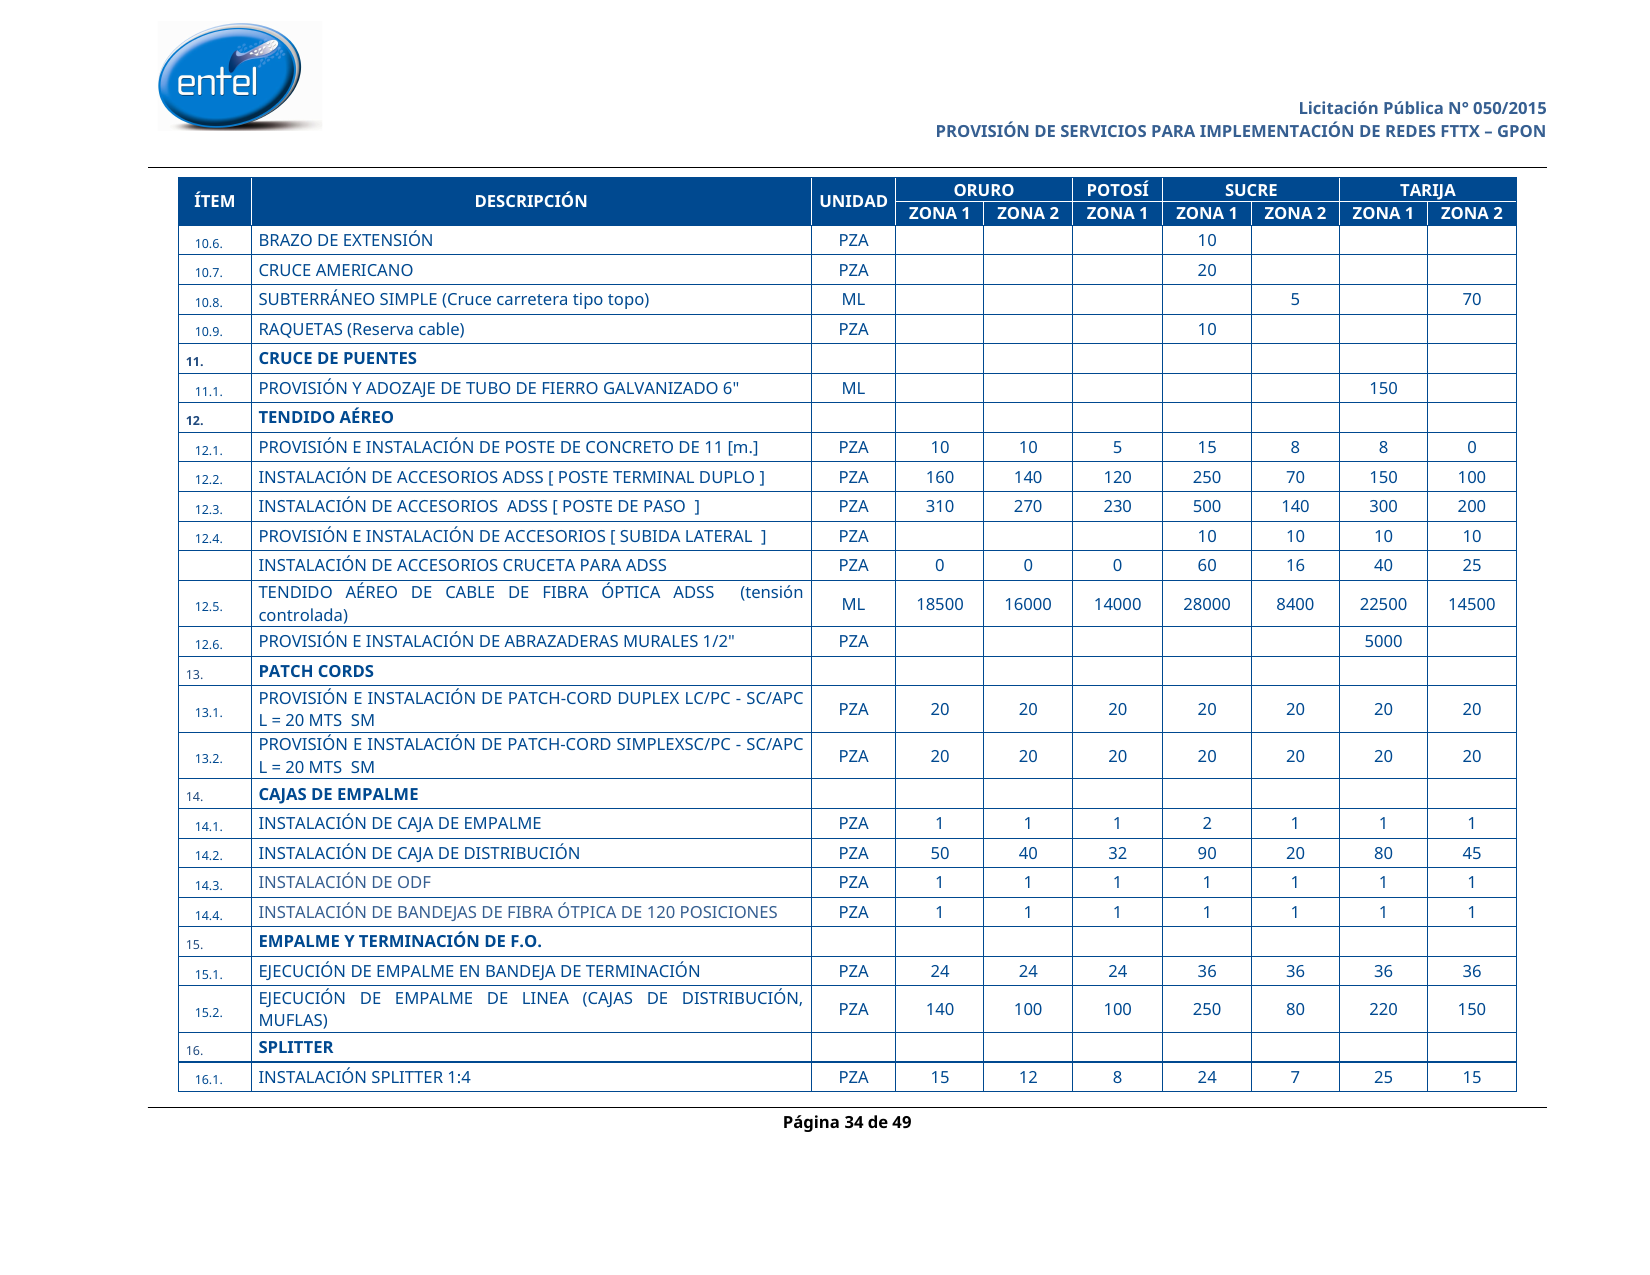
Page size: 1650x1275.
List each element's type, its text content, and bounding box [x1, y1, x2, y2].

table_cell 1 [1163, 898, 1251, 926]
table_cell PROVISIÓN E INSTALACIÓN DE ABRAZADERAS MURALES 1/2" [252, 627, 811, 656]
table_cell 1 [1252, 898, 1339, 926]
table_header POTOSÍ [1073, 178, 1162, 201]
table_cell CRUCE AMERICANO [252, 255, 811, 284]
table_cell 1 [984, 898, 1072, 926]
table_cell [812, 779, 895, 808]
table_cell [984, 255, 1072, 284]
table_cell 15 [896, 1063, 983, 1091]
table_cell 36 [1340, 957, 1427, 985]
table_cell 150 [1340, 462, 1427, 491]
table_cell [1428, 627, 1516, 656]
table_cell [812, 344, 895, 373]
table_cell BRAZO DE EXTENSIÓN [252, 226, 811, 254]
table_cell [1252, 657, 1339, 685]
table_cell PZA [812, 492, 895, 521]
table_cell 20 [1252, 733, 1339, 778]
table_cell INSTALACIÓN DE ODF [252, 868, 811, 897]
table_cell [179, 433, 251, 461]
table_cell [896, 779, 983, 808]
table_cell 24 [984, 957, 1072, 985]
table_cell 0 [984, 551, 1072, 580]
table_cell [1163, 657, 1251, 685]
table_cell [1340, 927, 1427, 956]
table_cell 1 [896, 898, 983, 926]
table_cell 5 [1252, 285, 1339, 313]
table_cell 1 [1252, 868, 1339, 897]
table_cell 8400 [1252, 581, 1339, 626]
table_cell [1073, 657, 1162, 685]
table_cell [179, 492, 251, 521]
table_cell [179, 627, 251, 656]
table_cell INSTALACIÓN DE ACCESORIOS ADSS [ POSTE TERMINAL DUPLO ] [252, 462, 811, 491]
table_cell RAQUETAS (Reserva cable) [252, 315, 811, 343]
table_cell [1428, 374, 1516, 402]
table_cell 8 [1340, 433, 1427, 461]
table_cell 1 [1340, 898, 1427, 926]
table_cell [1252, 779, 1339, 808]
table_cell [179, 522, 251, 550]
table_cell [179, 809, 251, 837]
table_cell [1073, 315, 1162, 343]
table_cell 100 [1073, 986, 1162, 1032]
table_cell 1 [1073, 898, 1162, 926]
table_cell [179, 733, 251, 778]
table_cell 100 [1428, 462, 1516, 491]
table_cell 20 [1163, 733, 1251, 778]
table_cell [1340, 1033, 1427, 1061]
table_cell 28000 [1163, 581, 1251, 626]
table_cell 500 [1163, 492, 1251, 521]
table_cell [1252, 1033, 1339, 1061]
table_cell PZA [812, 255, 895, 284]
table_header DESCRIPCIÓN [252, 178, 811, 225]
table_cell 36 [1428, 957, 1516, 985]
table_cell [1073, 344, 1162, 373]
table_cell PZA [812, 809, 895, 837]
table_cell 1 [984, 809, 1072, 837]
table_cell [1073, 1033, 1162, 1061]
table_cell PZA [812, 686, 895, 732]
table_cell 250 [1163, 462, 1251, 491]
table_cell [984, 657, 1072, 685]
table_cell 14000 [1073, 581, 1162, 626]
table_cell 1 [896, 868, 983, 897]
table_cell [812, 403, 895, 432]
table_cell PZA [812, 226, 895, 254]
table_cell 20 [1252, 839, 1339, 867]
table_cell [1073, 403, 1162, 432]
table_header UNIDAD [812, 178, 895, 225]
table_cell [179, 686, 251, 732]
table_cell 90 [1163, 839, 1251, 867]
table_cell 2 [1163, 809, 1251, 837]
table_cell [179, 374, 251, 402]
table_cell PZA [812, 433, 895, 461]
table_cell [984, 285, 1072, 313]
table_cell 24 [896, 957, 983, 985]
table_cell [179, 551, 251, 580]
table_cell [1252, 255, 1339, 284]
table_cell PZA [812, 462, 895, 491]
table_cell 140 [1252, 492, 1339, 521]
table_cell [1252, 627, 1339, 656]
table_cell [1428, 255, 1516, 284]
table_cell 1 [1073, 868, 1162, 897]
table_cell 80 [1252, 986, 1339, 1032]
table_cell ML [812, 581, 895, 626]
table_cell 20 [896, 686, 983, 732]
table_cell PZA [812, 315, 895, 343]
table_cell TENDIDO AÉREO DE CABLE DE FIBRA ÓPTICA ADSS (tensión controlada) [252, 581, 811, 626]
table_cell INSTALACIÓN DE ACCESORIOS CRUCETA PARA ADSS [252, 551, 811, 580]
table_cell 200 [1428, 492, 1516, 521]
table_cell 160 [896, 462, 983, 491]
table_cell [179, 986, 251, 1032]
table_cell INSTALACIÓN DE CAJA DE DISTRIBUCIÓN [252, 839, 811, 867]
table_cell 20 [1428, 733, 1516, 778]
table_cell [179, 403, 251, 432]
table_cell 10 [1252, 522, 1339, 550]
table_cell 1 [1340, 868, 1427, 897]
table_header TARIJA [1340, 178, 1516, 201]
table_cell 20 [896, 733, 983, 778]
table_cell ML [812, 285, 895, 313]
table_cell [896, 403, 983, 432]
table_cell 60 [1163, 551, 1251, 580]
table_cell ZONA 2 [1428, 202, 1516, 225]
table_cell 1 [896, 809, 983, 837]
table_cell 1 [1340, 809, 1427, 837]
table_cell 7 [1252, 1063, 1339, 1091]
table_cell 70 [1428, 285, 1516, 313]
table_cell [984, 1033, 1072, 1061]
table_cell [1340, 285, 1427, 313]
table_cell [179, 255, 251, 284]
table_cell [896, 226, 983, 254]
table_cell ML [812, 374, 895, 402]
table_cell [1163, 344, 1251, 373]
table_cell [1073, 779, 1162, 808]
table_cell 300 [1340, 492, 1427, 521]
picture [157, 21, 323, 131]
table_cell PZA [812, 627, 895, 656]
table_cell [1163, 285, 1251, 313]
table_header ORURO [896, 178, 1072, 201]
table_cell 45 [1428, 839, 1516, 867]
table_cell [179, 1063, 251, 1091]
table_cell PATCH CORDS [252, 657, 811, 685]
table_cell [1252, 226, 1339, 254]
table_cell [1252, 344, 1339, 373]
table_cell 20 [1340, 733, 1427, 778]
table_cell [812, 1033, 895, 1061]
table_cell PZA [812, 986, 895, 1032]
table_cell PZA [812, 733, 895, 778]
table_cell 8 [1073, 1063, 1162, 1091]
table_cell 24 [1163, 1063, 1251, 1091]
table_cell [896, 657, 983, 685]
table_cell EMPALME Y TERMINACIÓN DE F.O. [252, 927, 811, 956]
table_cell 15 [1428, 1063, 1516, 1091]
table_cell PROVISIÓN E INSTALACIÓN DE PATCH-CORD SIMPLEXSC/PC - SC/APC L = 20 MTS SM [252, 733, 811, 778]
table_cell [1073, 927, 1162, 956]
table_cell 120 [1073, 462, 1162, 491]
table_cell 1 [1428, 868, 1516, 897]
table_cell 22500 [1340, 581, 1427, 626]
table_cell 40 [1340, 551, 1427, 580]
table_cell PZA [812, 898, 895, 926]
table_cell ZONA 1 [1073, 202, 1162, 225]
table_cell 20 [1428, 686, 1516, 732]
table_cell [1073, 285, 1162, 313]
table_cell [1163, 1033, 1251, 1061]
table_cell 80 [1340, 839, 1427, 867]
table_cell 20 [984, 686, 1072, 732]
table_cell 150 [1340, 374, 1427, 402]
table_cell ZONA 1 [1163, 202, 1251, 225]
table_cell [179, 898, 251, 926]
table_cell [1428, 403, 1516, 432]
table_cell [1073, 374, 1162, 402]
table_cell 16 [1252, 551, 1339, 580]
table_cell SPLITTER [252, 1033, 811, 1061]
table_cell 70 [1252, 462, 1339, 491]
table_cell [179, 344, 251, 373]
table_cell 10 [1428, 522, 1516, 550]
table_cell [984, 779, 1072, 808]
table_cell [812, 927, 895, 956]
table_cell [1428, 927, 1516, 956]
table_cell 32 [1073, 839, 1162, 867]
table_cell 20 [1073, 733, 1162, 778]
table_cell INSTALACIÓN DE CAJA DE EMPALME [252, 809, 811, 837]
table_header SUCRE [1163, 178, 1339, 201]
table_cell ZONA 2 [1252, 202, 1339, 225]
table_cell [984, 522, 1072, 550]
table_cell [1252, 403, 1339, 432]
table_cell 36 [1252, 957, 1339, 985]
table_cell CAJAS DE EMPALME [252, 779, 811, 808]
table_cell 140 [984, 462, 1072, 491]
table_cell INSTALACIÓN SPLITTER 1:4 [252, 1063, 811, 1091]
table_cell [896, 374, 983, 402]
table_cell 20 [1252, 686, 1339, 732]
table_cell EJECUCIÓN DE EMPALME DE LINEA (CAJAS DE DISTRIBUCIÓN, MUFLAS) [252, 986, 811, 1032]
table_cell 14500 [1428, 581, 1516, 626]
table_cell 25 [1428, 551, 1516, 580]
table_cell [896, 315, 983, 343]
table_cell 36 [1163, 957, 1251, 985]
table_cell 18500 [896, 581, 983, 626]
table_cell [1340, 403, 1427, 432]
table_cell 140 [896, 986, 983, 1032]
table_cell EJECUCIÓN DE EMPALME EN BANDEJA DE TERMINACIÓN [252, 957, 811, 985]
table_cell [179, 581, 251, 626]
table_cell 1 [1073, 809, 1162, 837]
table_cell [984, 344, 1072, 373]
table_cell [1428, 226, 1516, 254]
table_cell [1428, 344, 1516, 373]
table_cell [179, 868, 251, 897]
table_cell 5 [1073, 433, 1162, 461]
table_cell [896, 255, 983, 284]
table_cell [179, 462, 251, 491]
table_cell [179, 779, 251, 808]
table_cell 50 [896, 839, 983, 867]
table_cell 20 [1340, 686, 1427, 732]
table_cell 1 [1163, 868, 1251, 897]
table_cell [1073, 627, 1162, 656]
table_cell PZA [812, 1063, 895, 1091]
table_cell 1 [1252, 809, 1339, 837]
table_cell [812, 657, 895, 685]
table_cell ZONA 1 [896, 202, 983, 225]
table_cell [984, 374, 1072, 402]
table_cell PZA [812, 868, 895, 897]
table_cell [1163, 779, 1251, 808]
table_cell 12 [984, 1063, 1072, 1091]
table_cell [984, 226, 1072, 254]
table_cell 310 [896, 492, 983, 521]
table_cell PZA [812, 551, 895, 580]
table_cell SUBTERRÁNEO SIMPLE (Cruce carretera tipo topo) [252, 285, 811, 313]
table_cell 20 [984, 733, 1072, 778]
table_cell 20 [1073, 686, 1162, 732]
table_cell 0 [1073, 551, 1162, 580]
table_cell [179, 839, 251, 867]
table_cell 20 [1163, 255, 1251, 284]
table_cell 220 [1340, 986, 1427, 1032]
table_cell 1 [984, 868, 1072, 897]
table_header ÍTEM [179, 178, 251, 225]
table_cell 250 [1163, 986, 1251, 1032]
table_cell INSTALACIÓN DE ACCESORIOS ADSS [ POSTE DE PASO ] [252, 492, 811, 521]
table_cell [984, 315, 1072, 343]
table_cell PROVISIÓN E INSTALACIÓN DE ACCESORIOS [ SUBIDA LATERAL ] [252, 522, 811, 550]
table_cell [179, 226, 251, 254]
table_cell PROVISIÓN E INSTALACIÓN DE PATCH-CORD DUPLEX LC/PC - SC/APC L = 20 MTS SM [252, 686, 811, 732]
table_cell [1252, 927, 1339, 956]
table_cell 1 [1428, 809, 1516, 837]
table_cell ZONA 2 [984, 202, 1072, 225]
table_cell [179, 927, 251, 956]
table_cell [1163, 627, 1251, 656]
table_cell [1428, 779, 1516, 808]
table_cell 0 [896, 551, 983, 580]
table_cell 10 [1340, 522, 1427, 550]
table_cell [1163, 374, 1251, 402]
table_cell [1340, 255, 1427, 284]
table_cell [896, 927, 983, 956]
table_cell [179, 1033, 251, 1061]
table_cell PROVISIÓN Y ADOZAJE DE TUBO DE FIERRO GALVANIZADO 6" [252, 374, 811, 402]
table_cell [1428, 657, 1516, 685]
table_cell INSTALACIÓN DE BANDEJAS DE FIBRA ÓTPICA DE 120 POSICIONES [252, 898, 811, 926]
table_cell 10 [984, 433, 1072, 461]
table_cell TENDIDO AÉREO [252, 403, 811, 432]
table_cell 10 [1163, 226, 1251, 254]
table_cell PZA [812, 839, 895, 867]
table_cell [896, 522, 983, 550]
table_cell 230 [1073, 492, 1162, 521]
table_cell 270 [984, 492, 1072, 521]
table_cell [1428, 1033, 1516, 1061]
table_cell [984, 403, 1072, 432]
table_cell CRUCE DE PUENTES [252, 344, 811, 373]
table_cell PROVISIÓN E INSTALACIÓN DE POSTE DE CONCRETO DE 11 [m.] [252, 433, 811, 461]
table_cell 8 [1252, 433, 1339, 461]
table_cell [179, 957, 251, 985]
table_cell 15 [1163, 433, 1251, 461]
table_cell [1252, 374, 1339, 402]
table_cell 25 [1340, 1063, 1427, 1091]
table_cell [1340, 657, 1427, 685]
table_cell [1340, 315, 1427, 343]
table_cell [1252, 315, 1339, 343]
table_cell PZA [812, 522, 895, 550]
table_cell [1340, 226, 1427, 254]
table_cell [1163, 927, 1251, 956]
table_cell [1428, 315, 1516, 343]
table_cell [896, 285, 983, 313]
table_cell PZA [812, 957, 895, 985]
table_cell 10 [1163, 315, 1251, 343]
table_cell 1 [1428, 898, 1516, 926]
table_cell 5000 [1340, 627, 1427, 656]
table_cell 10 [896, 433, 983, 461]
table_cell [1163, 403, 1251, 432]
table_cell 150 [1428, 986, 1516, 1032]
table_cell 24 [1073, 957, 1162, 985]
table_cell ZONA 1 [1340, 202, 1427, 225]
table_cell [1340, 344, 1427, 373]
table_cell [1073, 522, 1162, 550]
table_cell 16000 [984, 581, 1072, 626]
table_cell [1340, 779, 1427, 808]
table_cell 20 [1163, 686, 1251, 732]
table_cell [179, 657, 251, 685]
table_cell [179, 285, 251, 313]
table_cell [984, 627, 1072, 656]
table_cell [1073, 226, 1162, 254]
table_cell [984, 927, 1072, 956]
table_cell 40 [984, 839, 1072, 867]
table_cell 0 [1428, 433, 1516, 461]
table_cell [1073, 255, 1162, 284]
table_cell [896, 1033, 983, 1061]
table_cell [896, 627, 983, 656]
table_cell [896, 344, 983, 373]
table_cell 10 [1163, 522, 1251, 550]
table_cell 100 [984, 986, 1072, 1032]
table_cell [179, 315, 251, 343]
